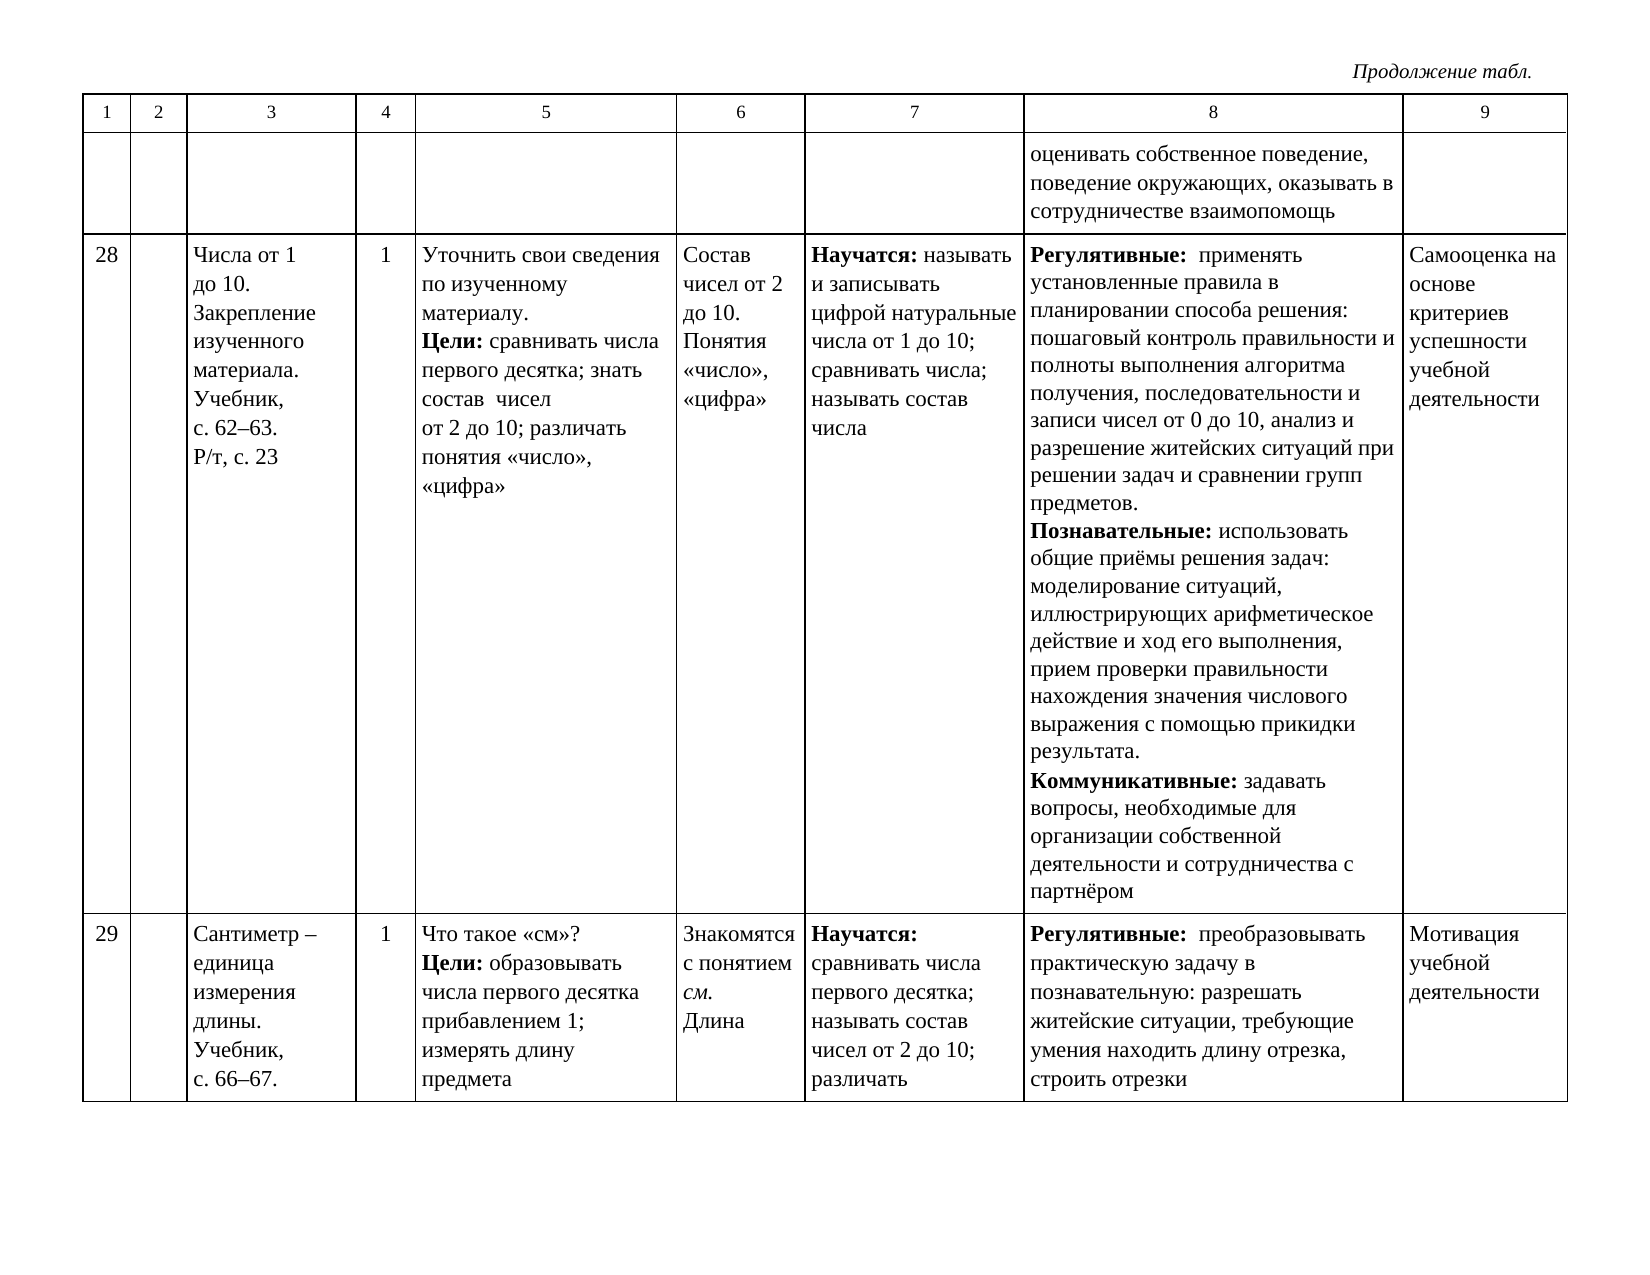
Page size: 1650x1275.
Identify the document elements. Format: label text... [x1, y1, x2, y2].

table_cell 1 [357, 914, 415, 1101]
table_cell [677, 133, 804, 233]
table_cell 28 [84, 235, 130, 913]
table_cell Знакомятся с понятием см. Длина [677, 914, 804, 1101]
table_cell Научатся: сравнивать числа первого десятка; называть состав чисел от 2 до 10; различать [806, 914, 1023, 1101]
table_cell [131, 235, 186, 913]
text Продолжение табл. [118, 59, 1532, 83]
table_cell [131, 133, 186, 233]
table_header 8 [1025, 95, 1402, 132]
table_cell [84, 133, 130, 233]
table_header 9 [1404, 95, 1567, 132]
table_header 4 [357, 95, 415, 132]
table_header 1 [84, 95, 130, 132]
table_cell Мотивация учебной деятельности [1404, 913, 1567, 1101]
table_cell Научатся: называть и записывать цифрой натуральные числа от 1 до 10; сравнивать числа; называть состав числа [806, 235, 1023, 913]
table_header 7 [806, 95, 1023, 132]
table_cell Сантиметр – единица измерения длины. Учебник, с. 66–67. [188, 914, 355, 1101]
table_header 2 [131, 95, 186, 132]
table_header 5 [416, 95, 676, 132]
table_cell [357, 133, 415, 233]
table_cell Регулятивные: применять установленные правила в планировании способа решения: пошаговый контроль правильности и полноты выполнения алгоритма получения, последовательности и записи чисел от 0 до 10, анализ и разрешение житейских ситуаций при решении задач и сравнении групп предметов. Познавательные: использовать общие приёмы решения задач: моделирование ситуаций, иллюстрирующих арифметическое действие и ход его выполнения, прием проверки правильности нахождения значения числового выражения с помощью прикидки результата. Коммуникативные: задавать вопросы, необходимые для организации собственной деятельности и сотрудничества с партнёром [1025, 235, 1402, 913]
table_cell 29 [84, 914, 130, 1101]
table_cell 1 [357, 235, 415, 913]
table_cell Состав чисел от 2 до 10. Понятия «число», «цифра» [677, 235, 804, 913]
table_cell Уточнить свои сведения по изученному материалу. Цели: сравнивать числа первого десятка; знать состав чисел от 2 до 10; различать понятия «число», «цифра» [416, 235, 676, 913]
table_header 6 [677, 95, 804, 132]
table_cell Что такое «см»? Цели: образовывать числа первого десятка прибавлением 1; измерять длину предмета [416, 914, 676, 1101]
table_cell [1404, 132, 1567, 233]
table_cell [131, 914, 186, 1101]
table_cell [188, 133, 355, 233]
table_cell Самооценка на основе критериев успешности учебной деятельности [1404, 233, 1567, 913]
table_cell оценивать собственное поведение, поведение окружающих, оказывать в сотрудничестве взаимопомощь [1025, 133, 1402, 233]
table_cell [806, 133, 1023, 233]
table_header 3 [188, 95, 355, 132]
table_cell Регулятивные: преобразовывать практическую задачу в познавательную: разрешать житейские ситуации, требующие умения находить длину отрезка, строить отрезки [1025, 914, 1402, 1101]
table_cell Числа от 1 до 10. Закрепление изученного материала. Учебник, с. 62–63. Р/т, с. 23 [188, 235, 355, 913]
table_cell [416, 133, 676, 233]
